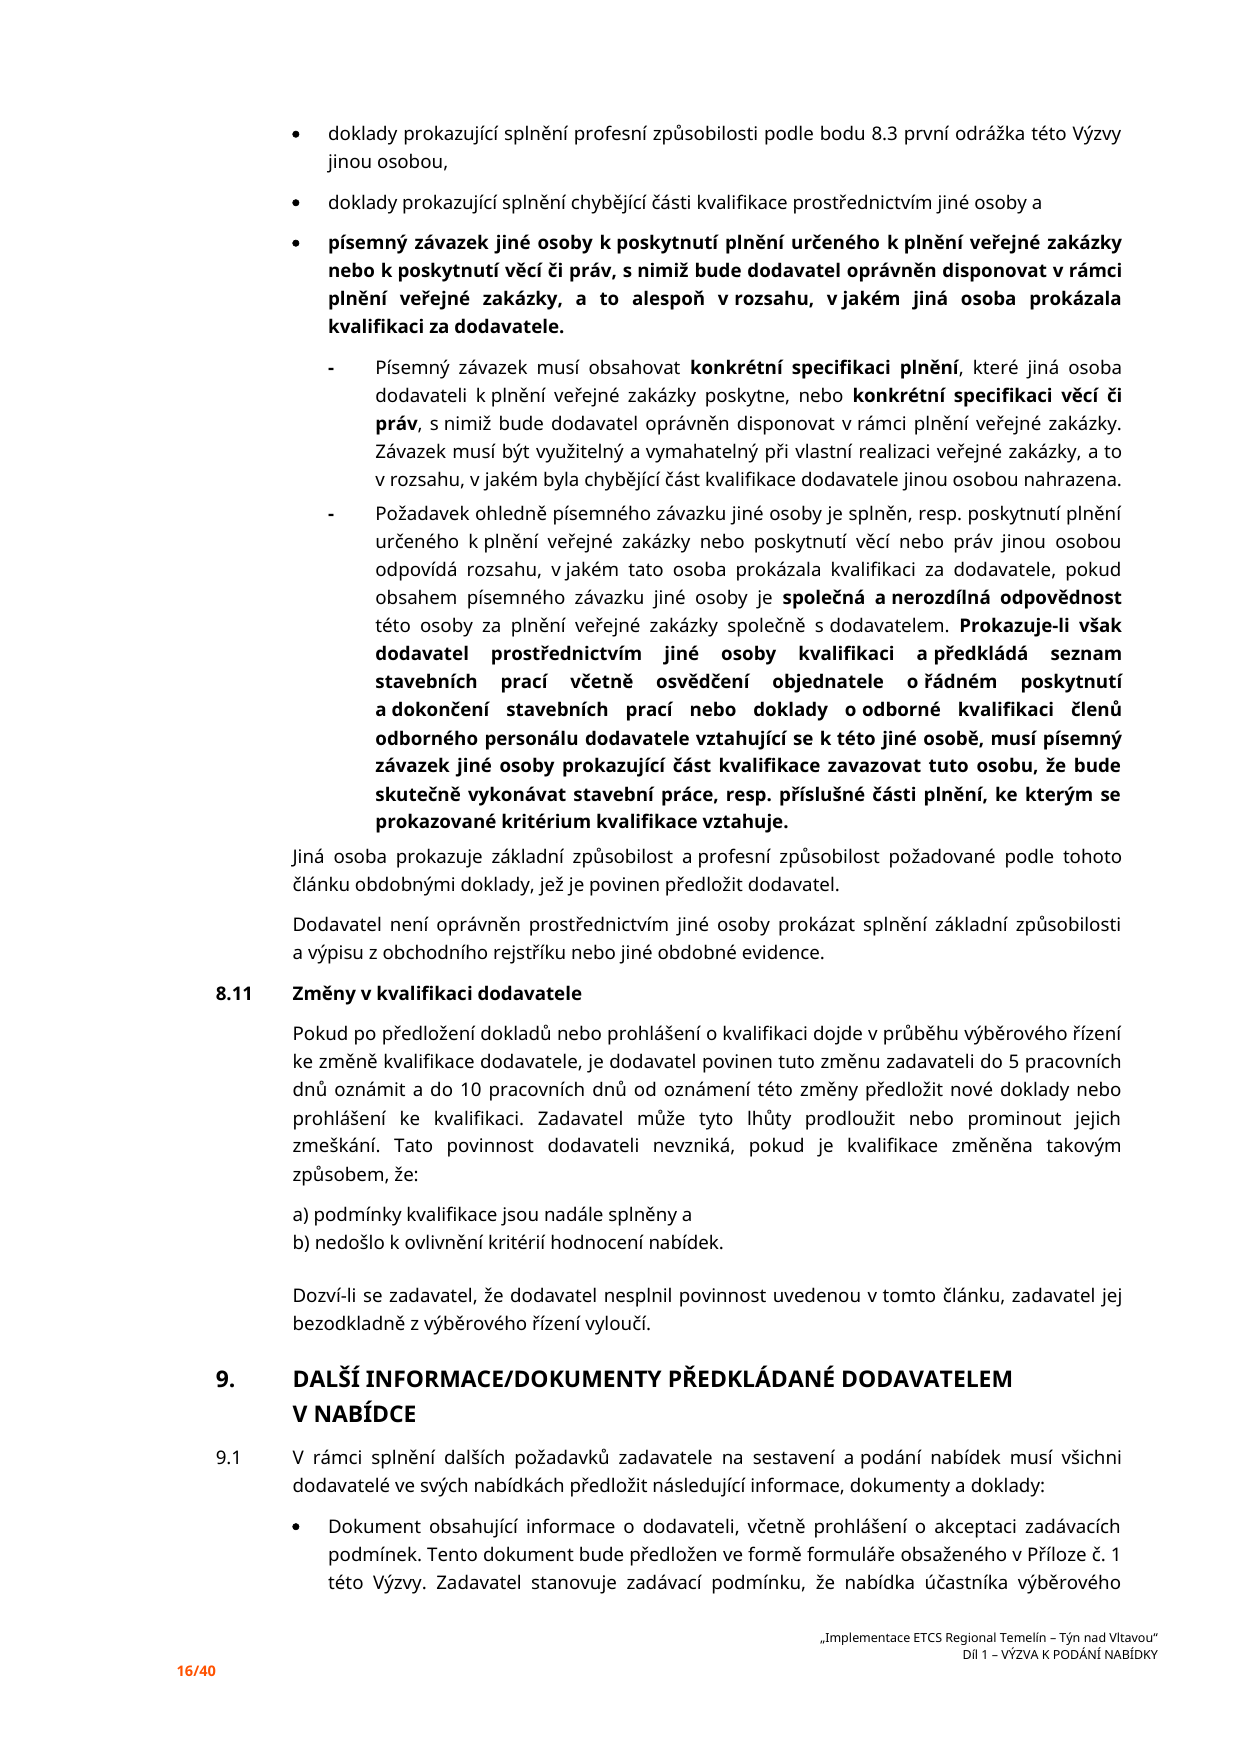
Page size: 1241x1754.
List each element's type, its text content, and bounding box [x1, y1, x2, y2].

text DALŠÍ INFORMACE/DOKUMENTY PŘEDKLÁDANÉ DODAVATELEM V NABÍDCE [216, 1363, 1122, 1429]
text Dozví-li se zadavatel, že dodavatel nesplnil povinnost uvedenou v tomto článku, zadavatel jej bezodkladně z výběrového řízení vyloučí. [292, 1282, 1122, 1336]
text b) nedošlo k ovlivnění kritérií hodnocení nabídek. [292, 1229, 1122, 1255]
text Pokud po předložení dokladů nebo prohlášení o kvalifikaci dojde v průběhu výběrového řízení ke změně kvalifikace dodavatele, je dodavatel povinen tuto změnu zadavateli do 5 pracovních dnů oznámit a do 10 pracovních dnů od oznámení této změny předložit nové doklady nebo prohlášení ke kvalifikaci. Zadavatel může tyto lhůty prodloužit nebo prominout jejich zmeškání. Tato povinnost dodavateli nevzniká, pokud je kvalifikace změněna takovým způsobem, že: [292, 1021, 1122, 1186]
text doklady prokazující splnění profesní způsobilosti podle bodu 8.3 první odrážka této Výzvy jinou osobou, [292, 121, 1122, 174]
text V rámci splnění dalších požadavků zadavatele na sestavení a podání nabídek musí všichni dodavatelé ve svých nabídkách předložit následující informace, dokumenty a doklady: [216, 1445, 1122, 1498]
text Písemný závazek musí obsahovat konkrétní specifikaci plnění, které jiná osoba dodavateli k plnění veřejné zakázky poskytne, nebo konkrétní specifikaci věcí či práv, s nimiž bude dodavatel oprávněn disponovat v rámci plnění veřejné zakázky. Závazek musí být využitelný a vymahatelný při vlastní realizaci veřejné zakázky, a to v rozsahu, v jakém byla chybějící část kvalifikace dodavatele jinou osobou nahrazena. [328, 354, 1122, 492]
text Dodavatel není oprávněn prostřednictvím jiné osoby prokázat splnění základní způsobilosti a výpisu z obchodního rejstříku nebo jiné obdobné evidence. [292, 912, 1122, 965]
text Požadavek ohledně písemného závazku jiné osoby je splněn, resp. poskytnutí plnění určeného k plnění veřejné zakázky nebo poskytnutí věcí nebo práv jinou osobou odpovídá rozsahu, v jakém tato osoba prokázala kvalifikaci za dodavatele, pokud obsahem písemného závazku jiné osoby je společná a nerozdílná odpovědnost této osoby za plnění veřejné zakázky společně s dodavatelem. Prokazuje-li však dodavatel prostřednictvím jiné osoby kvalifikaci a předkládá seznam stavebních prací včetně osvědčení objednatele o řádném poskytnutí a dokončení stavebních prací nebo doklady o odborné kvalifikaci členů odborného personálu dodavatele vztahující se k této jiné osobě, musí písemný závazek jiné osoby prokazující část kvalifikace zavazovat tuto osobu, že bude skutečně vykonávat stavební práce, resp. příslušné části plnění, ke kterým se prokazované kritérium kvalifikace vztahuje. [328, 501, 1122, 834]
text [292, 1513, 1122, 1595]
text Jiná osoba prokazuje základní způsobilost a profesní způsobilost požadované podle tohoto článku obdobnými doklady, jež je povinen předložit dodavatel. [292, 843, 1122, 897]
text doklady prokazující splnění chybějící části kvalifikace prostřednictvím jiné osoby a [292, 189, 1122, 215]
text Změny v kvalifikaci dodavatele [216, 980, 1122, 1006]
text a) podmínky kvalifikace jsou nadále splněny a [292, 1201, 1122, 1227]
text písemný závazek jiné osoby k poskytnutí plnění určeného k plnění veřejné zakázky nebo k poskytnutí věcí či práv, s nimiž bude dodavatel oprávněn disponovat v rámci plnění veřejné zakázky, a to alespoň v rozsahu, v jakém jiná osoba prokázala kvalifikaci za dodavatele. [292, 230, 1122, 339]
